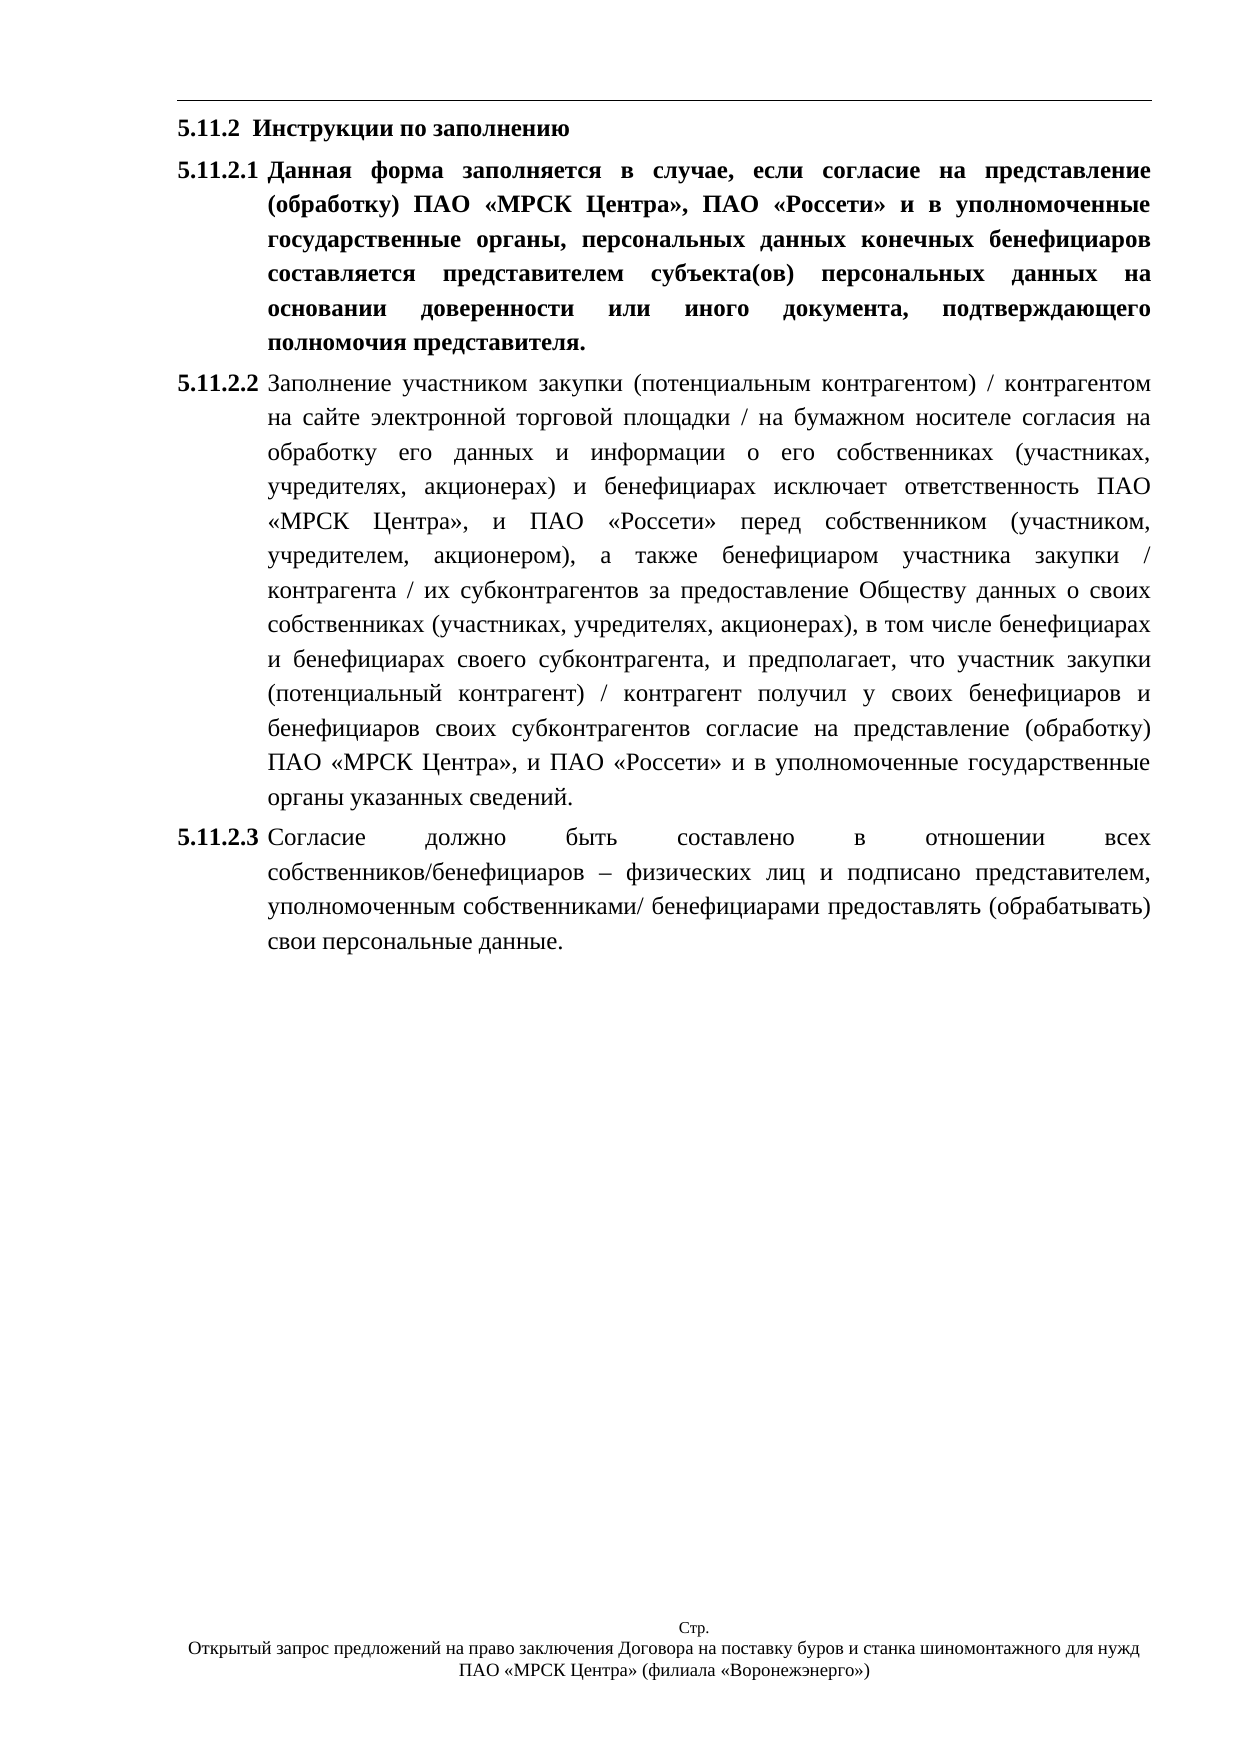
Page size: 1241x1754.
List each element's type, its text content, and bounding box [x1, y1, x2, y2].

list Согласие должно быть составлено в отношении всех собственников/бенефициаров – физических лиц и подписано представителем, уполномоченным собственниками/ бенефициарами предоставлять (обрабатывать) свои персональные данные. [177, 822, 1152, 954]
list Данная форма заполняется в случае, если согласие на представление (обработку) ПАО «МРСК Центра», ПАО «Россети» и в уполномоченные государственные органы, персональных данных конечных бенефициаров составляется представителем субъекта(ов) персональных данных на основании доверенности или иного документа, подтверждающего полномочия представителя. [177, 155, 1152, 356]
list Заполнение участником закупки (потенциальным контрагентом) / контрагентом на сайте электронной торговой площадки / на бумажном носителе согласия на обработку его данных и информации о его собственниках (участниках, учредителях, акционерах) и бенефициарах исключает ответственность ПАО «МРСК Центра», и ПАО «Россети» перед собственником (участником, учредителем, акционером), а также бенефициаром участника закупки / контрагента / их субконтрагентов за предоставление Обществу данных о своих собственниках (участниках, учредителях, акционерах), в том числе бенефициарах и бенефициарах своего субконтрагента, и предполагает, что участник закупки (потенциальный контрагент) / контрагент получил у своих бенефициаров и бенефициаров своих субконтрагентов согласие на представление (обработку) ПАО «МРСК Центра», и ПАО «Россети» и в уполномоченные государственные органы указанных сведений. [177, 368, 1152, 810]
subtitle Инструкции по заполнению [177, 113, 1152, 142]
